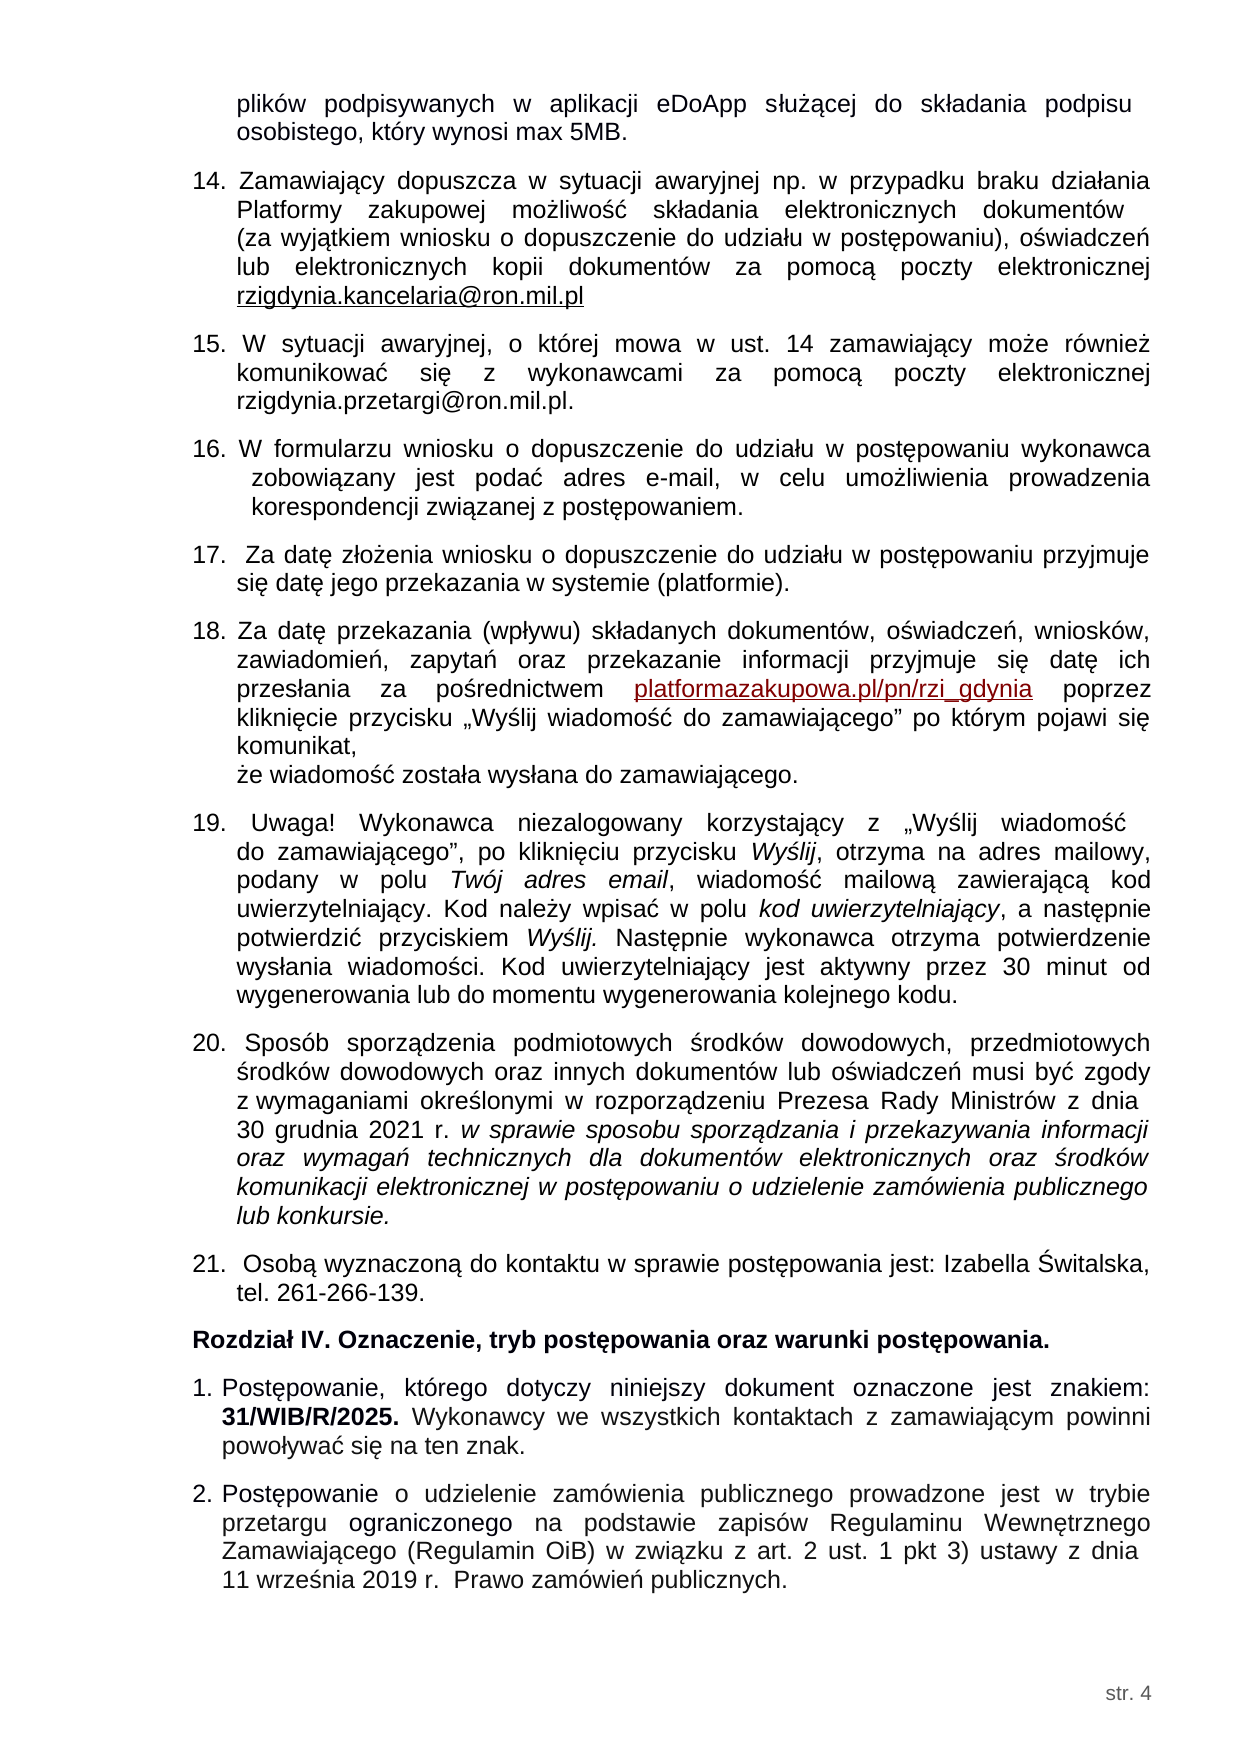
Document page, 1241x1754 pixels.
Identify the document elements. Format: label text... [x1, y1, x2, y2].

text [192, 89, 1151, 146]
list Postępowanie, którego dotyczy niniejszy dokument oznaczone jest znakiem: 31/WIB/R/2025. Wykonawcy we wszystkich kontaktach z zamawiającym powinni powoływać się na ten znak. [192, 1373, 1152, 1459]
text 20. Sposób sporządzenia podmiotowych środków dowodowych, przedmiotowych środków dowodowych oraz innych dokumentów lub oświadczeń musi być zgody z wymaganiami określonymi w rozporządzeniu Prezesa Rady Ministrów z dnia 30 grudnia 2021 r. w sprawie sposobu sporządzania i przekazywania informacji oraz wymagań technicznych dla dokumentów elektronicznych oraz środków komunikacji elektronicznej w postępowaniu o udzielenie zamówienia publicznego lub konkursie. [192, 1028, 1152, 1229]
text 14. Zamawiający dopuszcza w sytuacji awaryjnej np. w przypadku braku działania Platformy zakupowej możliwość składania elektronicznych dokumentów (za wyjątkiem wniosku o dopuszczenie do udziału w postępowaniu), oświadczeń lub elektronicznych kopii dokumentów za pomocą poczty elektronicznej rzigdynia.kancelaria@ron.mil.pl [192, 166, 1152, 309]
text 16. W formularzu wniosku o dopuszczenie do udziału w postępowaniu wykonawca zobowiązany jest podać adres e-mail, w celu umożliwienia prowadzenia korespondencji związanej z postępowaniem. [192, 434, 1152, 520]
text 15. W sytuacji awaryjnej, o której mowa w ust. 14 zamawiający może również komunikować się z wykonawcami za pomocą poczty elektronicznej rzigdynia.przetargi@ron.mil.pl. [192, 329, 1152, 415]
text 19. Uwaga! Wykonawca niezalogowany korzystający z „Wyślij wiadomość do zamawiającego”, po kliknięciu przycisku Wyślij, otrzyma na adres mailowy, podany w polu Twój adres email, wiadomość mailową zawierającą kod uwierzytelniający. Kod należy wpisać w polu kod uwierzytelniający, a następnie potwierdzić przyciskiem Wyślij. Następnie wykonawca otrzyma potwierdzenie wysłania wiadomości. Kod uwierzytelniający jest aktywny przez 30 minut od wygenerowania lub do momentu wygenerowania kolejnego kodu. [192, 808, 1152, 1009]
text 17. Za datę złożenia wniosku o dopuszczenie do udziału w postępowaniu przyjmuje się datę jego przekazania w systemie (platformie). [192, 539, 1152, 597]
text 21. Osobą wyznaczoną do kontaktu w sprawie postępowania jest: Izabella Świtalska, tel. 261-266-139. [192, 1249, 1152, 1306]
list Postępowanie o udzielenie zamówienia publicznego prowadzone jest w trybie przetargu ograniczonego na podstawie zapisów Regulaminu Wewnętrznego Zamawiającego (Regulamin OiB) w związku z art. 2 ust. 1 pkt 3) ustawy z dnia 11 września 2019 r. Prawo zamówień publicznych. [192, 1479, 1152, 1594]
text Rozdział IV. Oznaczenie, tryb postępowania oraz warunki postępowania. [192, 1325, 1152, 1354]
text 18. Za datę przekazania (wpływu) składanych dokumentów, oświadczeń, wniosków, zawiadomień, zapytań oraz przekazanie informacji przyjmuje się datę ich przesłania za pośrednictwem platformazakupowa.pl/pn/rzi_gdynia poprzez kliknięcie przycisku „Wyślij wiadomość do zamawiającego” po którym pojawi się komunikat, że wiadomość została wysłana do zamawiającego. [192, 616, 1152, 789]
